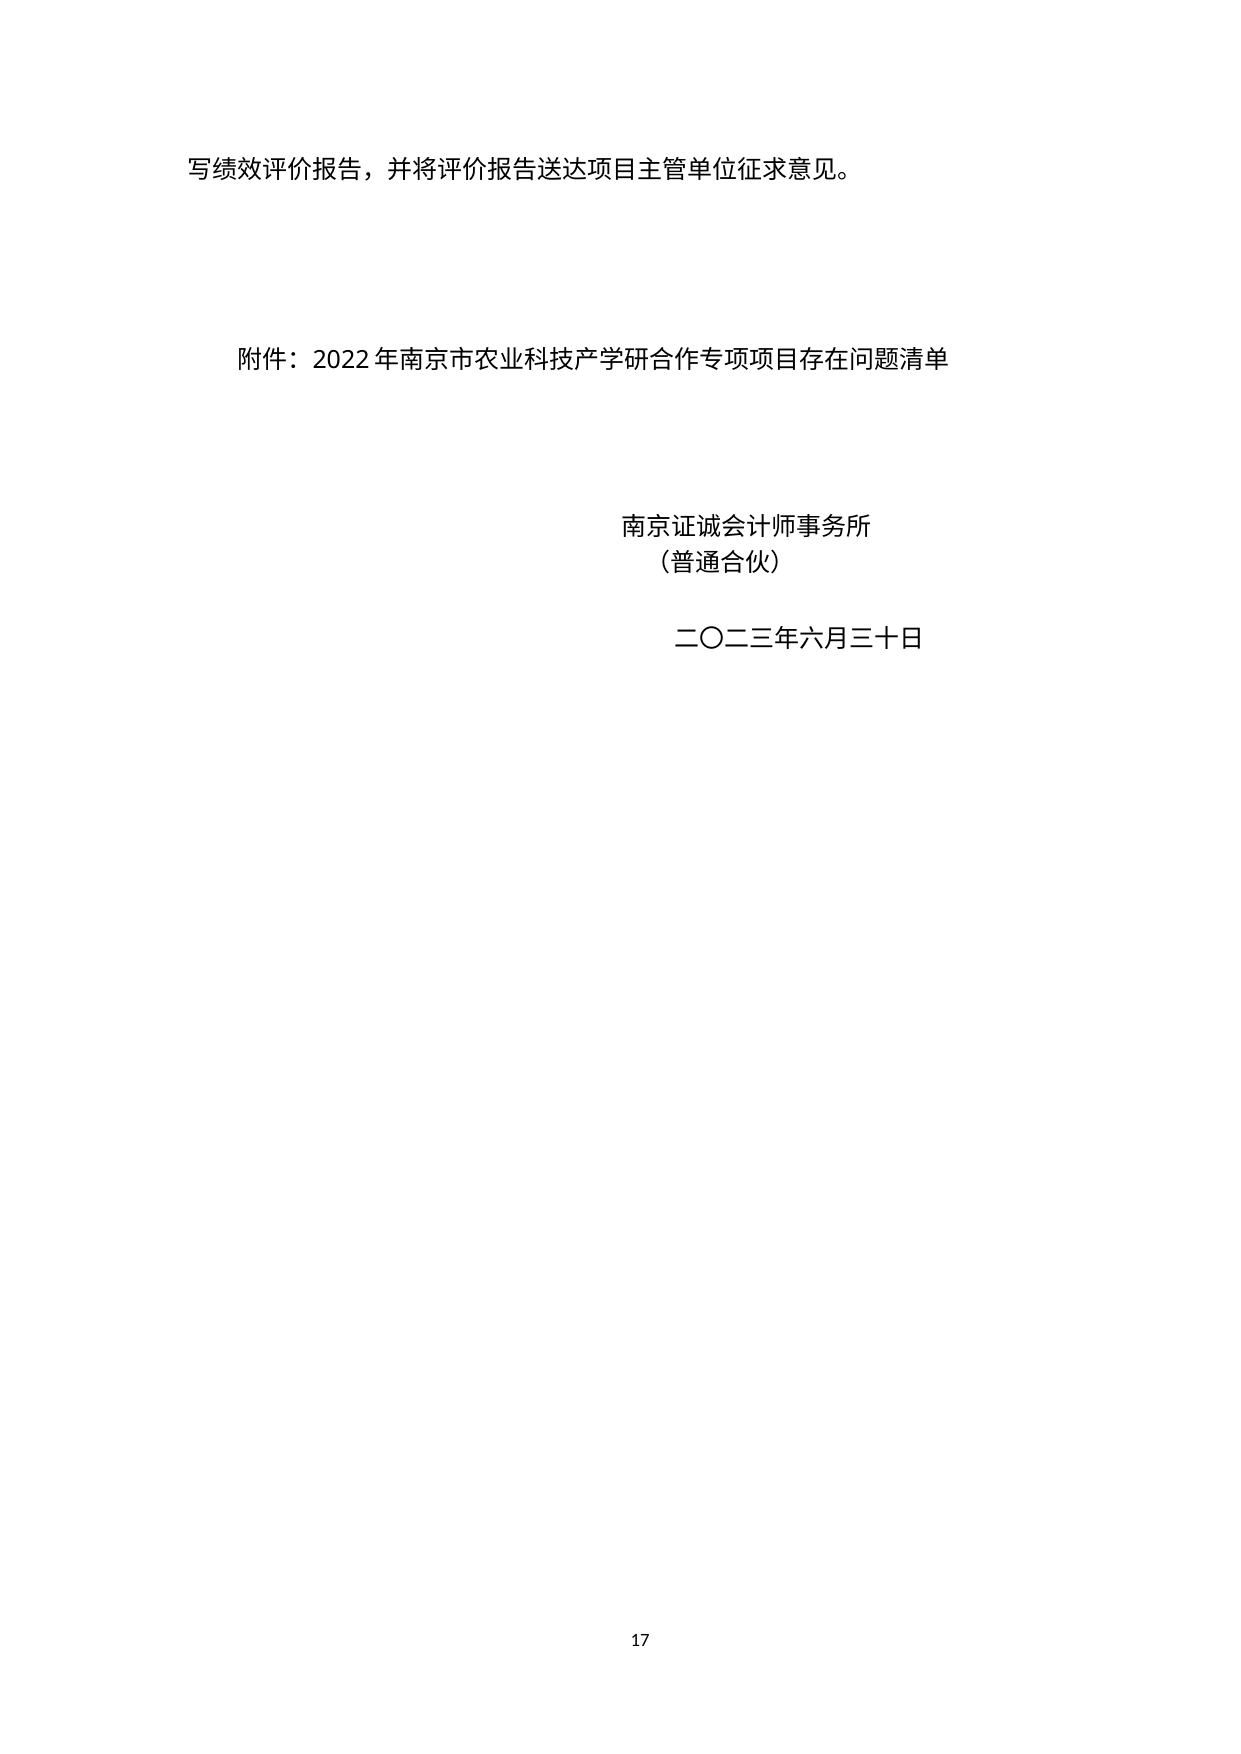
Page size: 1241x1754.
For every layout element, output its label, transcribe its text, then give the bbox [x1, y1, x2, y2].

text （普通合伙） [187, 542, 1093, 579]
text 附件：2022年南京市农业科技产学研合作专项项目存在问题清单 [187, 339, 1093, 376]
text 二〇二三年六月三十日 [630, 618, 1093, 655]
text 南京证诚会计师事务所 [187, 506, 1093, 542]
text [187, 150, 1093, 186]
